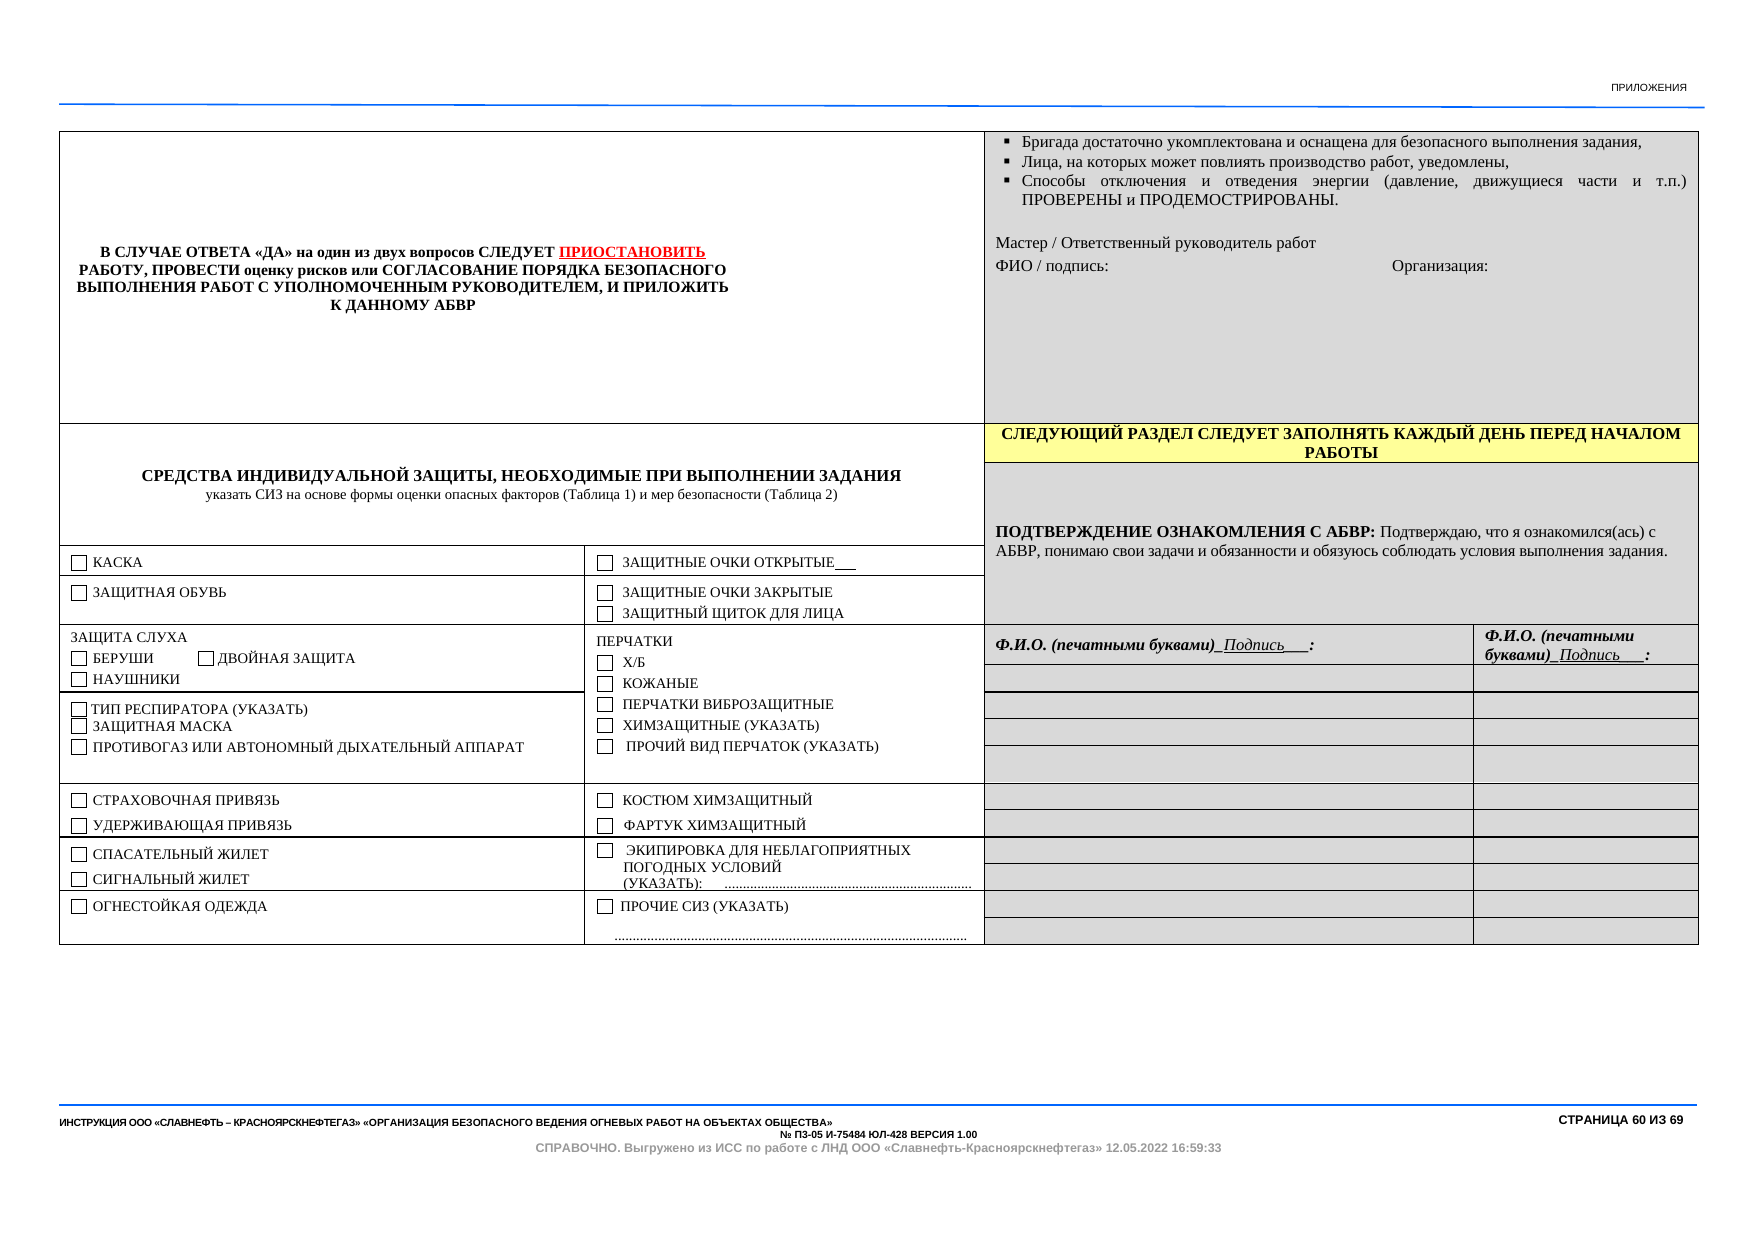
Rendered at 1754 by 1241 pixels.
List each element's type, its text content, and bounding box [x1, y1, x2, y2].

table_cell ЗАЩИТНАЯ ОБУВЬ [60, 576, 584, 624]
table_cell [985, 891, 1473, 917]
table_cell [1474, 693, 1698, 718]
table_cell [985, 864, 1473, 890]
table_cell [985, 810, 1473, 836]
table_cell [1474, 918, 1698, 944]
table_cell СПАСАТЕЛЬНЫЙ ЖИЛЕТ СИГНАЛЬНЫЙ ЖИЛЕТ [60, 838, 584, 890]
table_cell [1474, 665, 1698, 691]
table_cell ЗАЩИТА СЛУХА БЕРУШИ ДВОЙНАЯ ЗАЩИТА НАУШНИКИ [60, 625, 584, 691]
table_cell СРЕДСТВА ИНДИВИДУАЛЬНОЙ ЗАЩИТЫ, НЕОБХОДИМЫЕ ПРИ ВЫПОЛНЕНИИ ЗАДАНИЯ указать СИЗ на основе формы оценки опасных факторов (Таблица 1) и мер безопасности (Таблица 2) [60, 424, 984, 545]
table_cell ЭКИПИРОВКА ДЛЯ НЕБЛАГОПРИЯТНЫХ ПОГОДНЫХ УСЛОВИЙ (УКАЗАТЬ): ................................................................................................. [585, 838, 984, 890]
table_cell СЛЕДУЮЩИЙ РАЗДЕЛ СЛЕДУЕТ ЗАПОЛНЯТЬ КАЖДЫЙ ДЕНЬ ПЕРЕД НАЧАЛОМ РАБОТЫ [985, 424, 1698, 462]
table_cell [1474, 810, 1698, 836]
table_cell [1474, 864, 1698, 890]
table_cell [985, 746, 1473, 782]
table_cell Ф.И.О. (печатными буквами)_Подпись___: [1474, 625, 1698, 664]
table_cell ТИП РЕСПИРАТОРА (УКАЗАТЬ) ЗАЩИТНАЯ МАСКА ПРОТИВОГАЗ ИЛИ АВТОНОМНЫЙ ДЫХАТЕЛЬНЫЙ АППАРАТ [60, 693, 584, 782]
table_cell [985, 719, 1473, 745]
table_cell [985, 784, 1473, 809]
table_cell В СЛУЧАЕ ОТВЕТА «ДА» на один из двух вопросов СЛЕДУЕТ ПРИОСТАНОВИТЬ РАБОТУ, ПРОВЕСТИ оценку рисков или СОГЛАСОВАНИЕ ПОРЯДКА БЕЗОПАСНОГО ВЫПОЛНЕНИЯ РАБОТ С УПОЛНОМОЧЕННЫМ РУКОВОДИТЕЛЕМ, И ПРИЛОЖИТЬ К ДАННОМУ АБВР [60, 132, 984, 423]
table_cell ЗАЩИТНЫЕ ОЧКИ ЗАКРЫТЫЕ ЗАЩИТНЫЙ ЩИТОК ДЛЯ ЛИЦА [585, 576, 984, 624]
table_cell [985, 693, 1473, 718]
table_cell ПЕРЧАТКИ X/Б КОЖАНЫЕ ПЕРЧАТКИ ВИБРОЗАЩИТНЫЕ ХИМЗАЩИТНЫЕ (УКАЗАТЬ) ПРОЧИЙ ВИД ПЕРЧАТОК (УКАЗАТЬ) [585, 625, 984, 782]
table_cell СТРАХОВОЧНАЯ ПРИВЯЗЬ УДЕРЖИВАЮЩАЯ ПРИВЯЗЬ [60, 784, 584, 836]
table_cell Бригадой проведена оценка места проведения работ и установлено что: АБВР включает существующие опасности и необходимые меры безопасности, Бригада достаточно укомплектована и оснащена для безопасного выполнения задания, Лица, на которых может повлиять производство работ, уведомлены, Способы отключения и отведения энергии (давление, движущиеся части и т.п.) ПРОВЕРЕНЫ и ПРОДЕМОСТРИРОВАНЫ. Мастер / Ответственный руководитель работ ФИО / подпись: Организация: [985, 132, 1698, 423]
table_cell [1474, 891, 1698, 917]
table_cell КОСТЮМ ХИМЗАЩИТНЫЙ ФАРТУК ХИМЗАЩИТНЫЙ [585, 784, 984, 836]
table_cell ПОДТВЕРЖДЕНИЕ ОЗНАКОМЛЕНИЯ С АБВР: Подтверждаю, что я ознакомился(ась) с АБВР, понимаю свои задачи и обязанности и обязуюсь соблюдать условия выполнения задания. [985, 463, 1698, 624]
table_cell ОГНЕСТОЙКАЯ ОДЕЖДА [60, 891, 584, 944]
table_cell [1474, 784, 1698, 809]
table_cell [985, 838, 1473, 863]
table_cell [985, 918, 1473, 944]
table_cell [1474, 838, 1698, 863]
table_cell [1474, 746, 1698, 782]
table_cell КАСКА [60, 546, 584, 575]
table_cell ЗАЩИТНЫЕ ОЧКИ ОТКРЫТЫЕ [585, 546, 984, 575]
table_cell Ф.И.О. (печатными буквами)_Подпись___: [985, 625, 1473, 664]
table_cell [1474, 719, 1698, 745]
table_cell [985, 665, 1473, 691]
table_cell ПРОЧИЕ СИЗ (УКАЗАТЬ) ................................................................................................. [585, 891, 984, 944]
